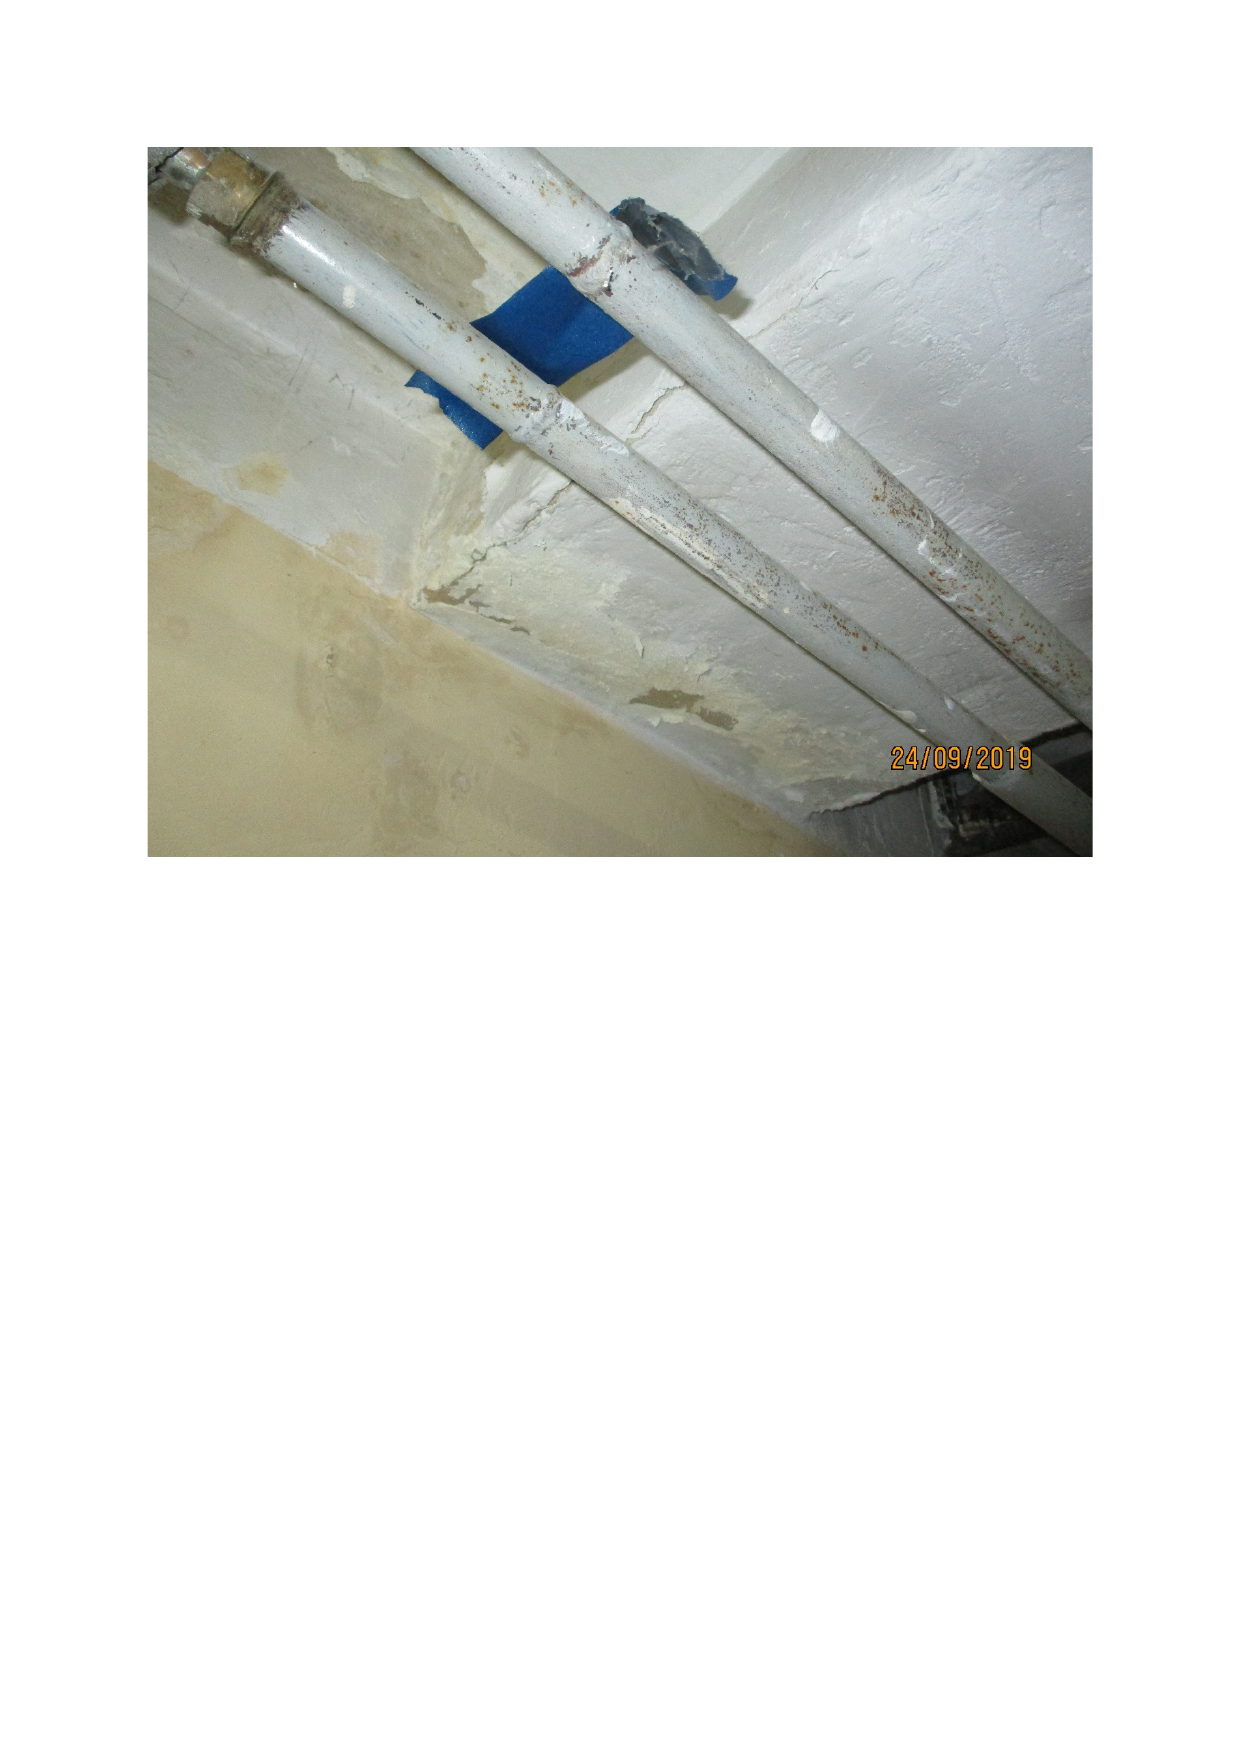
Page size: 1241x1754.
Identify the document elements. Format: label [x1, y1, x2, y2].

picture [147, 147, 1093, 857]
